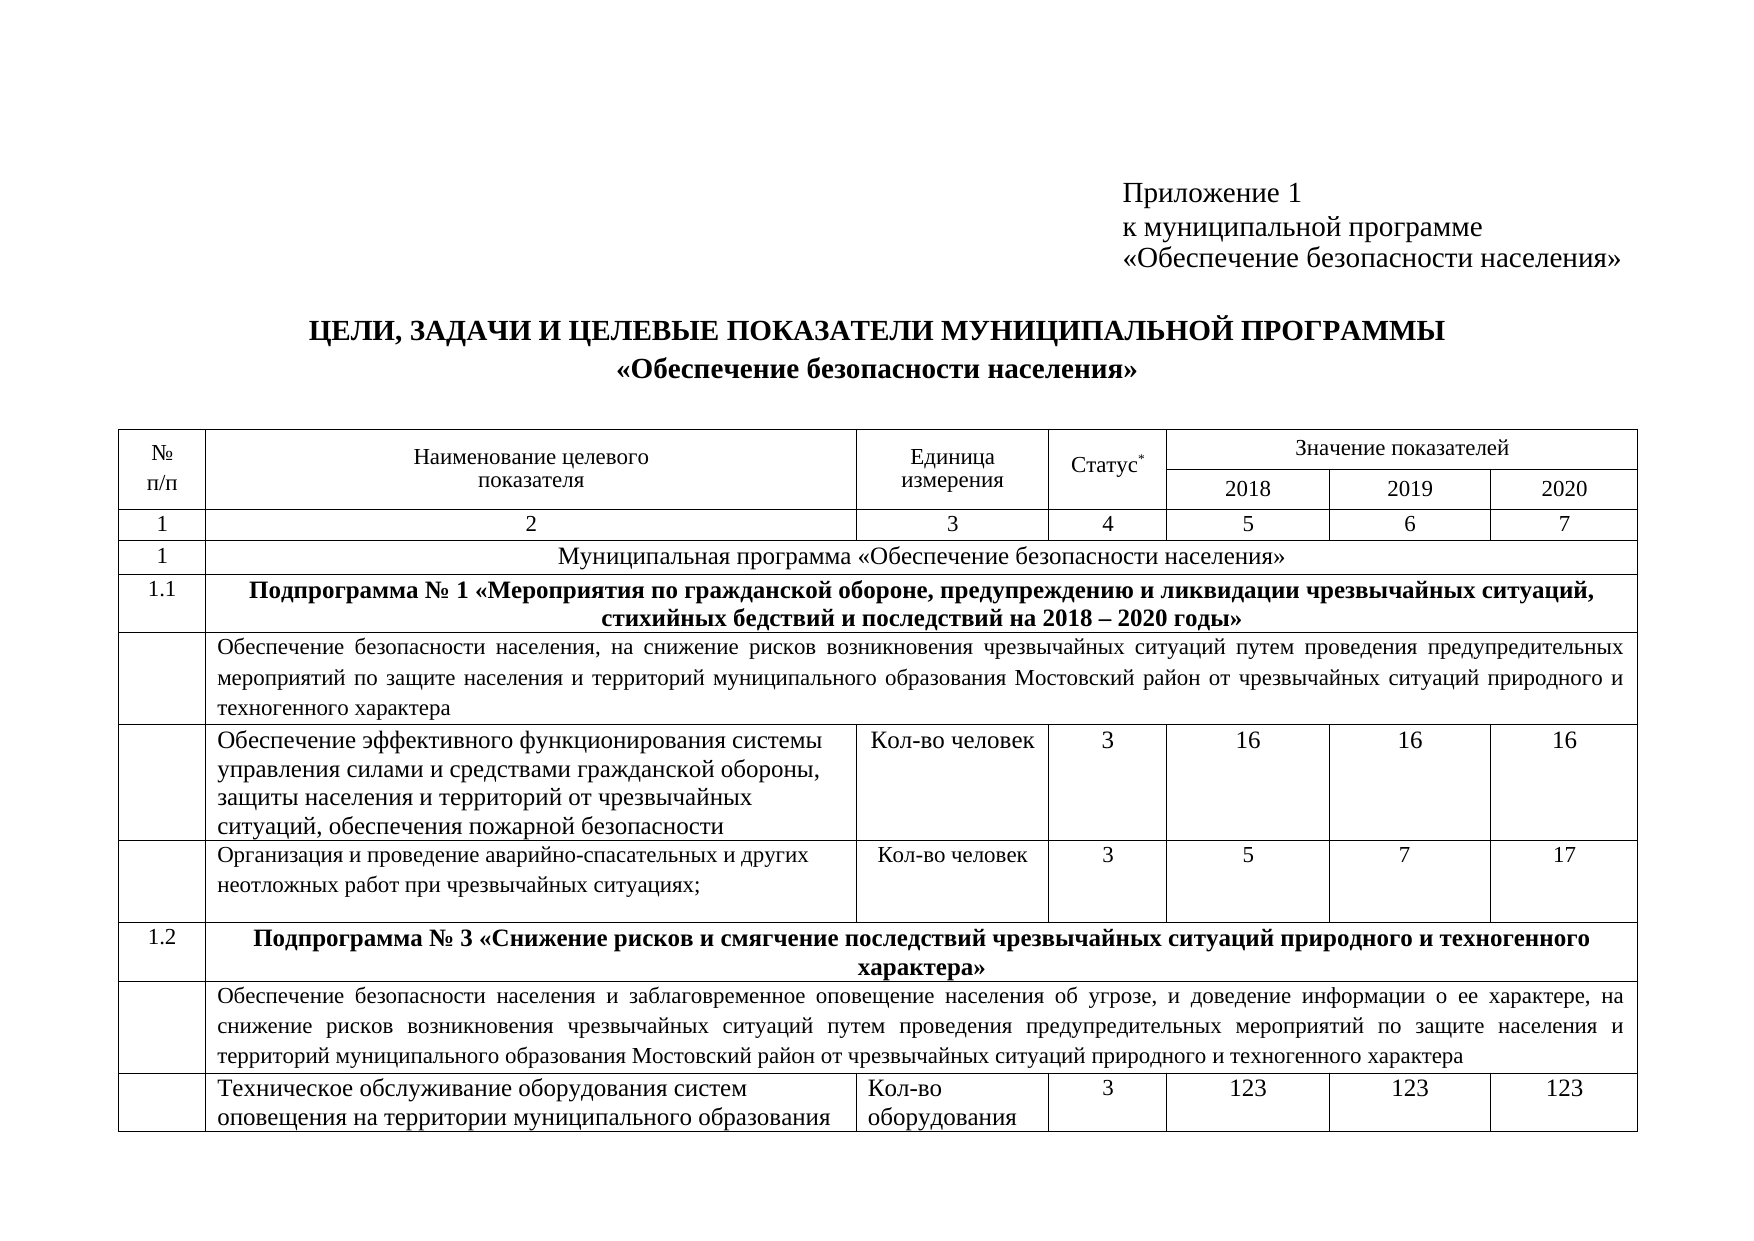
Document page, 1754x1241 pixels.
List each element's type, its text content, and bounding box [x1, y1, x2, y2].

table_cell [206, 1074, 856, 1131]
table_cell 3 [857, 510, 1048, 540]
table_header Статус* [1049, 430, 1166, 509]
text к муниципальной программе [1122, 209, 1636, 242]
table_cell Организация и проведение аварийно-спасательных и других неотложных работ при чрезвычайных ситуациях; [206, 841, 856, 922]
table_cell 7 [1491, 510, 1637, 540]
table_cell 2019 [1330, 470, 1490, 509]
table_cell 1 [119, 510, 205, 540]
table_cell 5 [1167, 841, 1329, 922]
table_cell 6 [1330, 510, 1490, 540]
table_cell [119, 982, 205, 1072]
text «Обеспечение безопасности населения» [118, 351, 1636, 385]
table_cell 1.1 [119, 575, 205, 632]
table_header № п/п [119, 430, 205, 509]
table_cell [119, 1074, 205, 1131]
table_cell 1.2 [119, 923, 205, 981]
table_header Единица измерения [857, 430, 1048, 509]
table_cell [119, 633, 205, 724]
table_cell 5 [1167, 510, 1329, 540]
table_cell 2018 [1167, 470, 1329, 509]
table_cell Подпрограмма № 3 «Снижение рисков и смягчение последствий чрезвычайных ситуаций природного и техногенного характера» [206, 923, 1637, 981]
table_header Значение показателей [1167, 430, 1637, 469]
table_cell Муниципальная программа «Обеспечение безопасности населения» [206, 541, 1637, 574]
table_header Наименование целевого показателя [206, 430, 856, 509]
table_cell 3 [1049, 841, 1166, 922]
table_cell 123 [1167, 1074, 1329, 1131]
table_cell Обеспечение безопасности населения, на снижение рисков возникновения чрезвычайных ситуаций путем проведения предупредительных мероприятий по защите населения и территорий муниципального образования Мостовский район от чрезвычайных ситуаций природного и техногенного характера [206, 633, 1637, 724]
table_cell [119, 841, 205, 922]
table_cell Кол-во человек [857, 725, 1048, 840]
text Приложение 1 [1122, 177, 1636, 209]
table_cell 3 [1049, 725, 1166, 840]
table_cell 2020 [1491, 470, 1637, 509]
table_cell Кол-во оборудования [857, 1074, 1048, 1131]
table_cell Обеспечение безопасности населения и заблаговременное оповещение населения об угрозе, и доведение информации о ее характере, на снижение рисков возникновения чрезвычайных ситуаций путем проведения предупредительных мероприятий по защите населения и территорий муниципального образования Мостовский район от чрезвычайных ситуаций природного и техногенного характера [206, 982, 1637, 1072]
table_cell [119, 725, 205, 840]
table_cell 1 [119, 541, 205, 574]
table_cell 123 [1491, 1074, 1637, 1131]
table_cell Подпрограмма № 1 «Мероприятия по гражданской обороне, предупреждению и ликвидации чрезвычайных ситуаций, стихийных бедствий и последствий на 2018 – 2020 годы» [206, 575, 1637, 632]
table_cell 123 [1330, 1074, 1490, 1131]
table_cell 16 [1330, 725, 1490, 840]
text ЦЕЛИ, ЗАДАЧИ И ЦЕЛЕВЫЕ ПОКАЗАТЕЛИ МУНИЦИПАЛЬНОЙ ПРОГРАММЫ [118, 313, 1636, 346]
table_cell 2 [206, 510, 856, 540]
table_cell 16 [1167, 725, 1329, 840]
table_cell 7 [1330, 841, 1490, 922]
table_cell Кол-во человек [857, 841, 1048, 922]
text «Обеспечение безопасности населения» [1122, 242, 1636, 274]
table_cell 16 [1491, 725, 1637, 840]
table_cell 17 [1491, 841, 1637, 922]
table_cell 3 [1049, 1074, 1166, 1131]
table_cell 4 [1049, 510, 1166, 540]
table_cell Обеспечение эффективного функционирования системы управления силами и средствами гражданской обороны, защиты населения и территорий от чрезвычайных ситуаций, обеспечения пожарной безопасности [206, 725, 856, 840]
